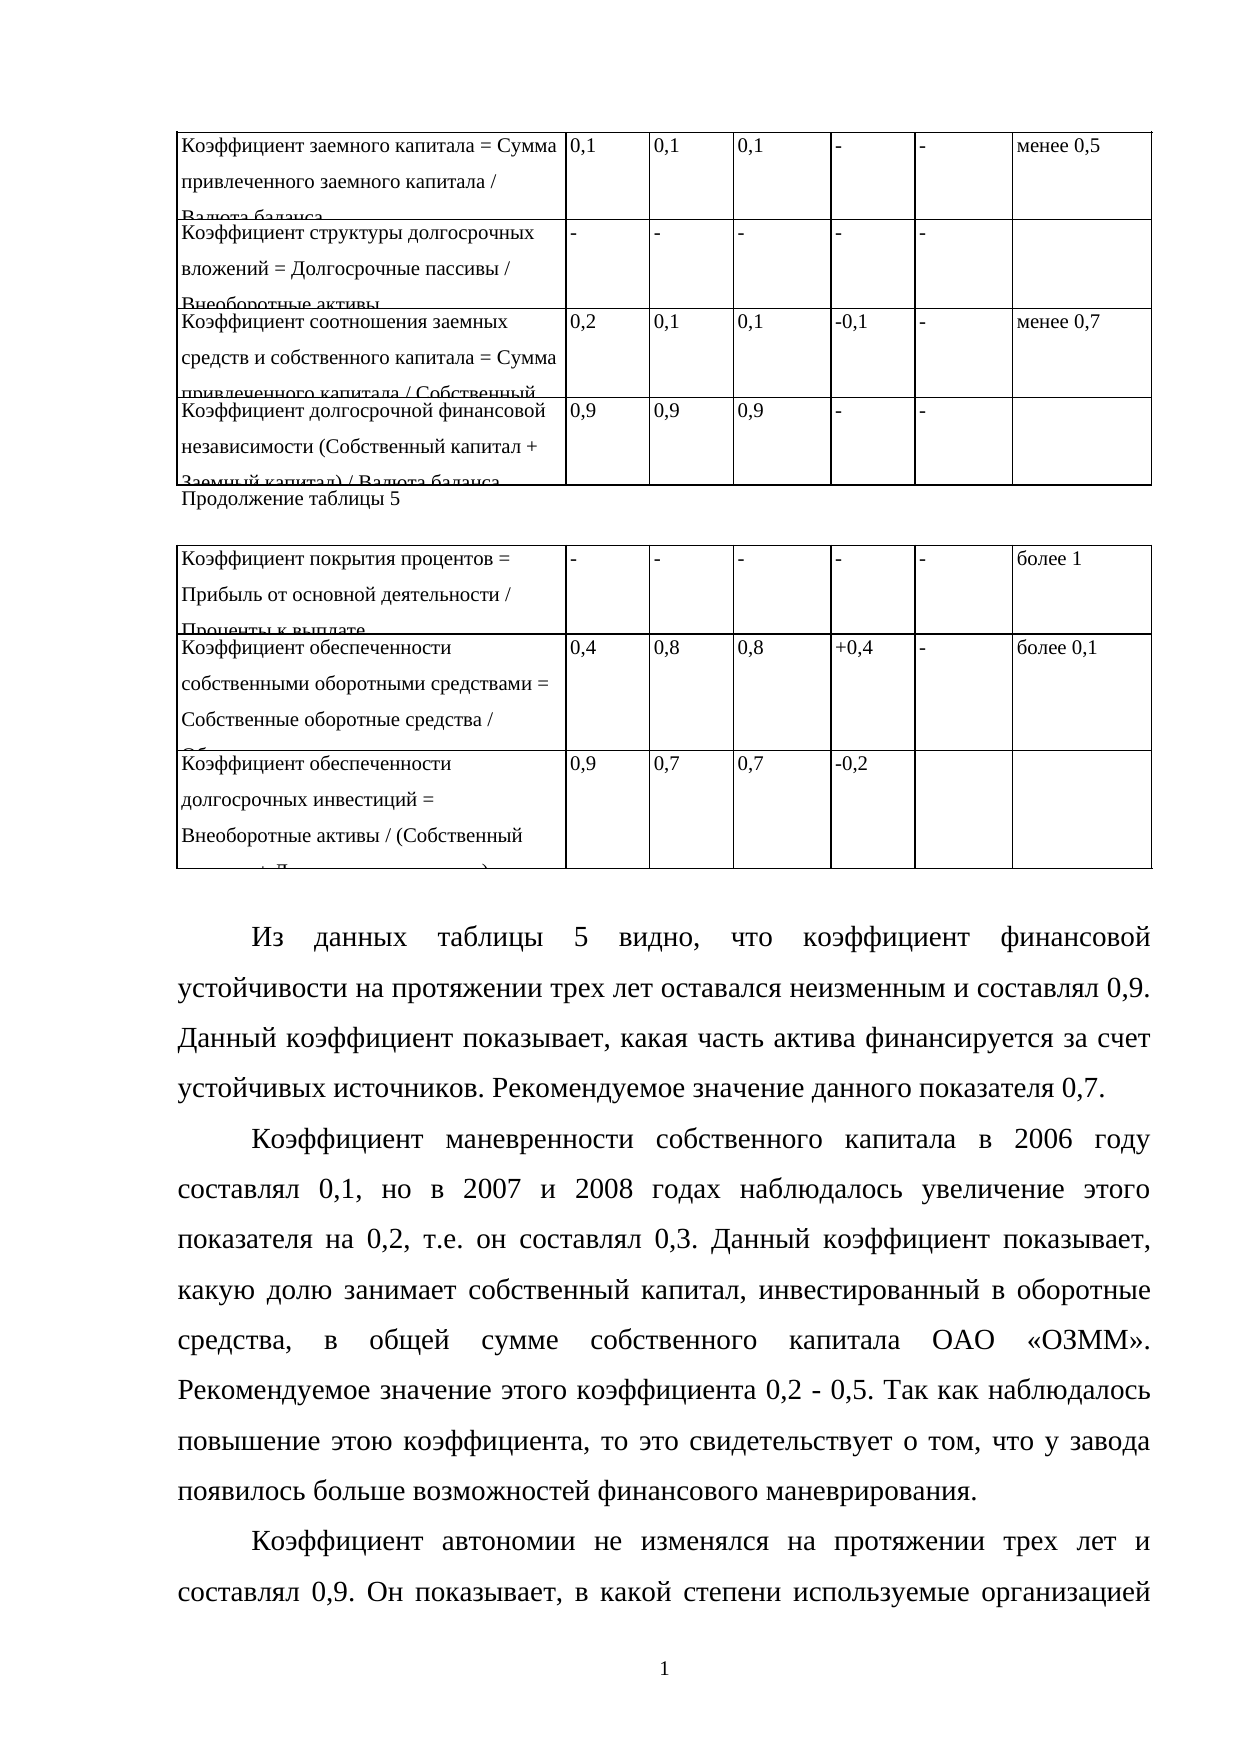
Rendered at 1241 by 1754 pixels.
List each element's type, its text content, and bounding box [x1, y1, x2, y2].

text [177, 1523, 1152, 1607]
table_cell 0,9 [650, 398, 733, 484]
table_cell - [832, 546, 914, 633]
table_cell - [734, 546, 830, 633]
table_cell -0,1 [832, 309, 914, 397]
table_cell 0,1 [650, 133, 733, 218]
table_cell 0,7 [734, 751, 830, 868]
table_cell 0,7 [650, 751, 733, 868]
table_cell 0,4 [567, 635, 649, 749]
table_cell - [832, 220, 914, 308]
table_cell 0,2 [567, 309, 649, 397]
table_cell - [650, 220, 733, 308]
table_cell более 0,1 [1013, 635, 1151, 749]
table_cell - [916, 133, 1012, 218]
table_cell - [650, 546, 733, 633]
table_cell 0,9 [567, 751, 649, 868]
table_cell [1013, 751, 1151, 868]
table_cell [1013, 220, 1151, 308]
table_cell более 1 [1013, 546, 1151, 633]
table_cell Продолжение таблицы 5 [177, 486, 1152, 544]
text Из данных таблицы 5 видно, что коэффициент финансовой устойчивости на протяжении трех лет оставался неизменным и составлял 0,9. Данный коэффициент показывает, какая часть актива финансируется за счет устойчивых источников. Рекомендуемое значение данного показателя 0,7. [177, 919, 1152, 1104]
table_cell - [916, 398, 1012, 484]
table_cell - [916, 309, 1012, 397]
table_cell - [916, 546, 1012, 633]
table_cell - [734, 220, 830, 308]
table_cell 0,9 [734, 398, 830, 484]
table_cell Коэффициент покрытия процентов = Прибыль от основной деятельности / Проценты к выплате [178, 546, 565, 633]
table_cell менее 0,5 [1013, 133, 1151, 218]
table_cell 0,1 [567, 133, 649, 218]
table_cell 0,1 [734, 309, 830, 397]
table_cell - [832, 398, 914, 484]
table_cell [916, 751, 1012, 868]
table_cell 0,1 [734, 133, 830, 218]
table_cell менее 0,7 [1013, 309, 1151, 397]
table_cell Коэффициент обеспеченности долгосрочных инвестиций = Внеоборотные активы / (Собственный капитал + Долгосрочные пассивы) [178, 751, 565, 868]
table_cell 0,8 [734, 635, 830, 749]
table_cell - [916, 220, 1012, 308]
table_cell Коэффициент соотношения заемных средств и собственного капитала = Сумма привлеченного капитала / Собственный капитал [178, 309, 565, 397]
table_cell 0,8 [650, 635, 733, 749]
table_cell - [916, 635, 1012, 749]
table_cell - [567, 220, 649, 308]
table_cell - [832, 133, 914, 218]
table_cell Коэффициент структуры долгосрочных вложений = Долгосрочные пассивы / Внеоборотные активы [178, 220, 565, 308]
table_cell Коэффициент обеспеченности собственными оборотными средствами = Собственные оборотные средства / Оборотные активы [178, 635, 565, 749]
table_cell -0,2 [832, 751, 914, 868]
text Коэффициент маневренности собственного капитала в 2006 году составлял 0,1, но в 2007 и 2008 годах наблюдалось увеличение этого показателя на 0,2, т.е. он составлял 0,3. Данный коэффициент показывает, какую долю занимает собственный капитал, инвестированный в оборотные средства, в общей сумме собственного капитала ОАО «ОЗММ». Рекомендуемое значение этого коэффициента 0,2 - 0,5. Так как наблюдалось повышение этою коэффициента, то это свидетельствует о том, что у завода появилось больше возможностей финансового маневрирования. [177, 1121, 1152, 1507]
table_cell Коэффициент заемного капитала = Сумма привлеченного заемного капитала / Валюта баланса [178, 133, 565, 218]
table_cell 0,1 [650, 309, 733, 397]
table_cell - [567, 546, 649, 633]
table_cell [1013, 398, 1151, 484]
table_cell +0,4 [832, 635, 914, 749]
table_cell 0,9 [567, 398, 649, 484]
table_cell Коэффициент долгосрочной финансовой независимости (Собственный капитал + Заемный капитал) / Валюта баланса [178, 398, 565, 484]
